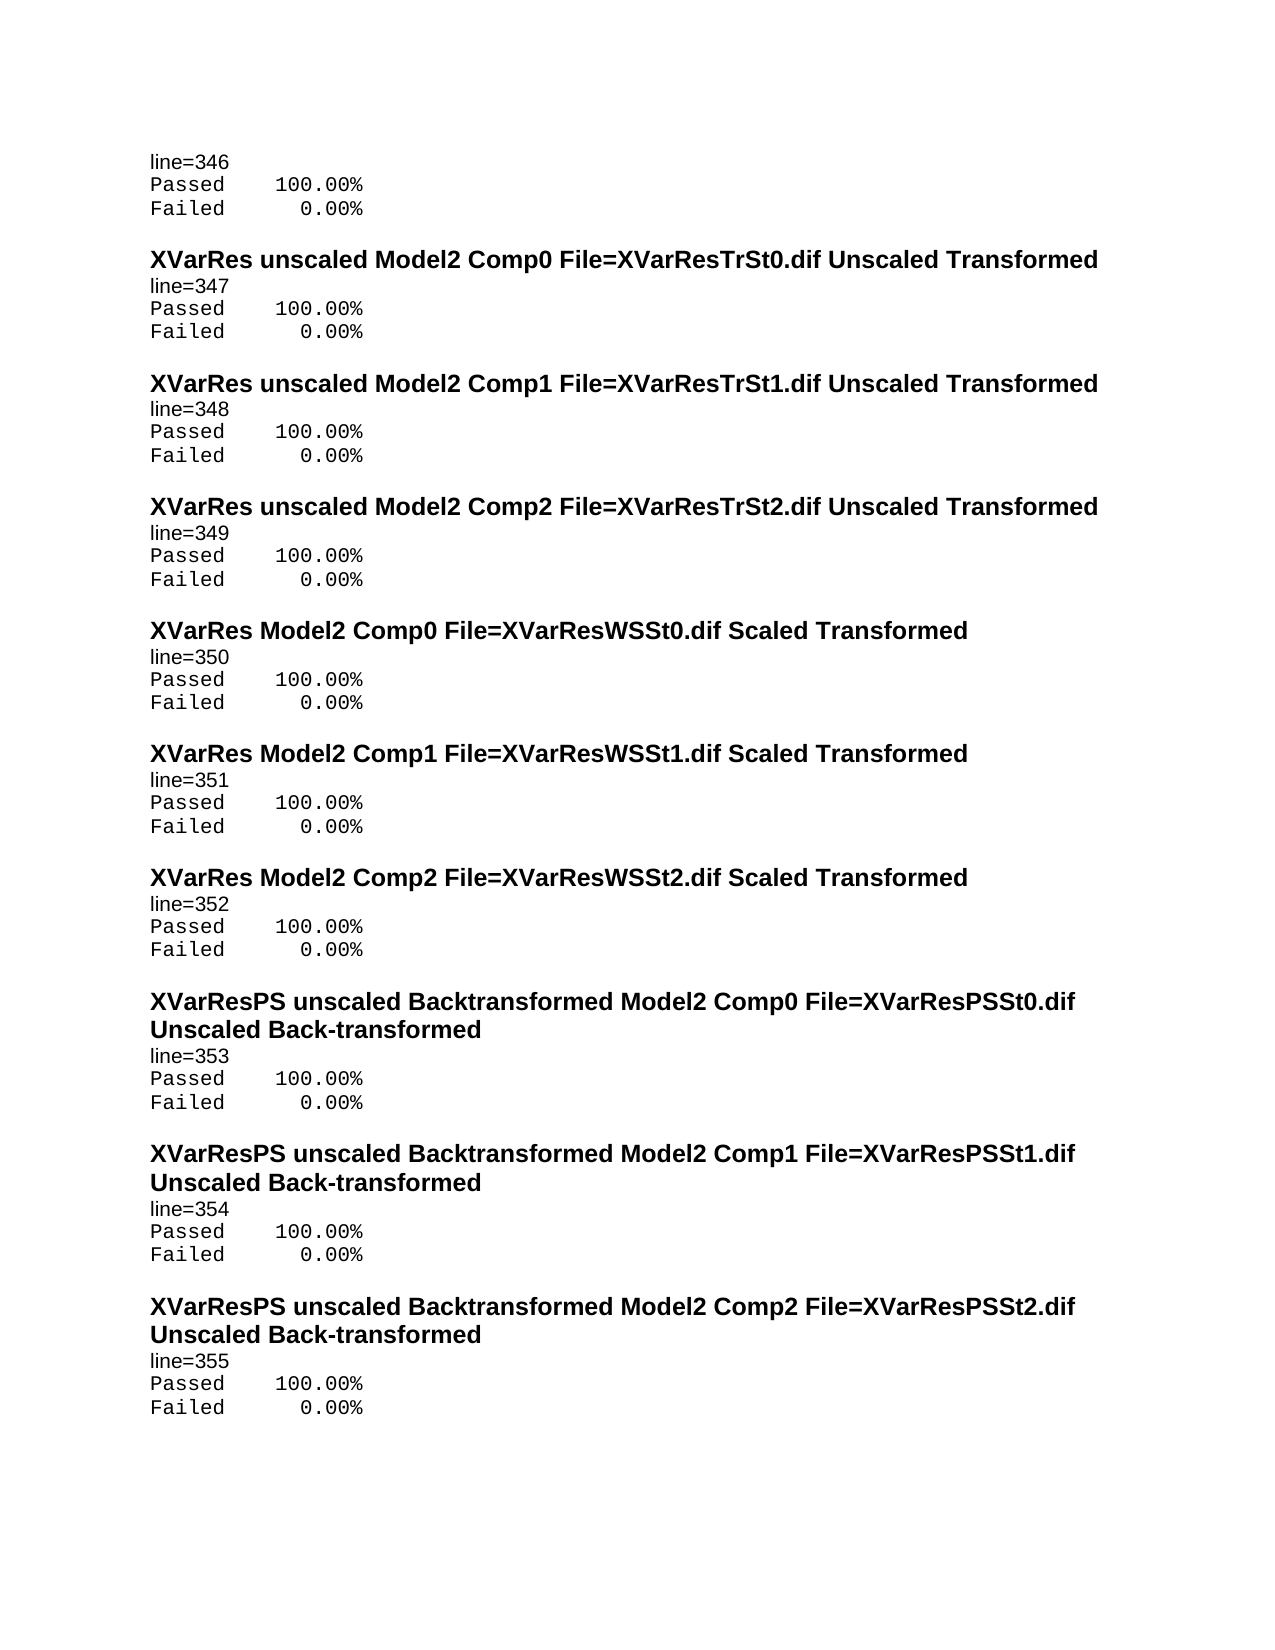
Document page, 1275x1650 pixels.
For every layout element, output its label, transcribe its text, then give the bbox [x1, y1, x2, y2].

text Passed 100.00% [150, 792, 1125, 816]
text Passed 100.00% [150, 916, 1125, 939]
text line=355 [150, 1349, 1125, 1373]
text XVarRes unscaled Model2 Comp0 File=XVarResTrSt0.dif Unscaled Transformed [150, 245, 1125, 274]
text Failed 0.00% [150, 321, 1125, 345]
text Failed 0.00% [150, 816, 1125, 839]
text Failed 0.00% [150, 568, 1125, 592]
text Passed 100.00% [150, 421, 1125, 445]
text line=352 [150, 892, 1125, 916]
text XVarResPS unscaled Backtransformed Model2 Comp0 File=XVarResPSSt0.dif Unscaled Back-transformed [150, 987, 1125, 1044]
text XVarRes unscaled Model2 Comp2 File=XVarResTrSt2.dif Unscaled Transformed [150, 492, 1125, 521]
text XVarResPS unscaled Backtransformed Model2 Comp2 File=XVarResPSSt2.dif Unscaled Back-transformed [150, 1292, 1125, 1349]
text Failed 0.00% [150, 445, 1125, 468]
text Failed 0.00% [150, 198, 1125, 221]
text line=349 [150, 521, 1125, 545]
text XVarRes Model2 Comp0 File=XVarResWSSt0.dif Scaled Transformed [150, 616, 1125, 644]
text line=354 [150, 1197, 1125, 1221]
text line=348 [150, 397, 1125, 421]
text XVarRes unscaled Model2 Comp1 File=XVarResTrSt1.dif Unscaled Transformed [150, 368, 1125, 397]
text Failed 0.00% [150, 1244, 1125, 1268]
text XVarResPS unscaled Backtransformed Model2 Comp1 File=XVarResPSSt1.dif Unscaled Back-transformed [150, 1139, 1125, 1197]
text Passed 100.00% [150, 1373, 1125, 1397]
text Passed 100.00% [150, 1068, 1125, 1092]
text line=347 [150, 274, 1125, 298]
text line=351 [150, 768, 1125, 792]
text Passed 100.00% [150, 1221, 1125, 1244]
text Passed 100.00% [150, 668, 1125, 692]
text XVarRes Model2 Comp1 File=XVarResWSSt1.dif Scaled Transformed [150, 739, 1125, 768]
text Passed 100.00% [150, 174, 1125, 198]
text Failed 0.00% [150, 1092, 1125, 1116]
text line=353 [150, 1044, 1125, 1068]
text Failed 0.00% [150, 1397, 1125, 1420]
text Passed 100.00% [150, 298, 1125, 321]
text line=346 [150, 150, 1125, 174]
text XVarRes Model2 Comp2 File=XVarResWSSt2.dif Scaled Transformed [150, 863, 1125, 892]
text Failed 0.00% [150, 692, 1125, 716]
text Passed 100.00% [150, 545, 1125, 568]
text Failed 0.00% [150, 939, 1125, 963]
text line=350 [150, 644, 1125, 668]
